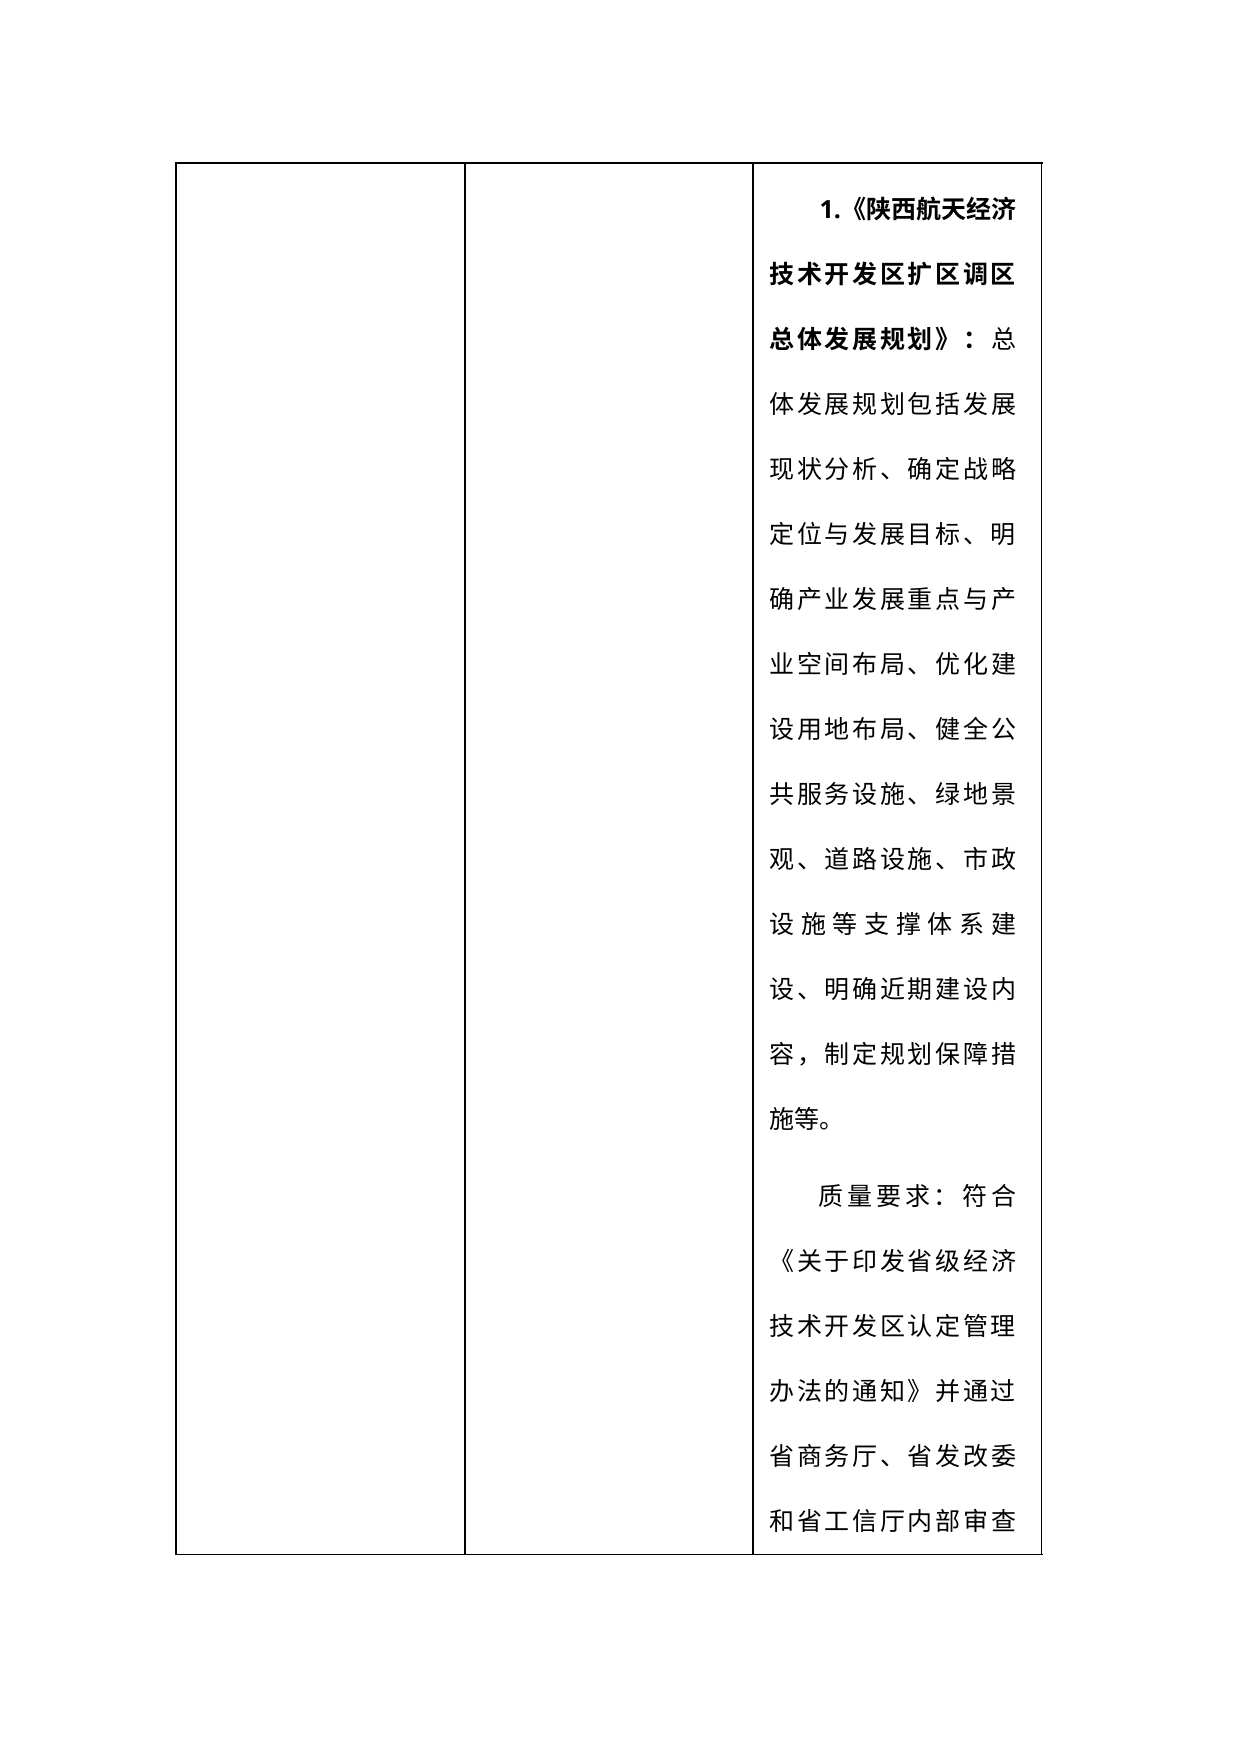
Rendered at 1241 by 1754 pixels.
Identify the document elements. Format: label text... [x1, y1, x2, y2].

table_cell [466, 164, 752, 1553]
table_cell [754, 164, 1041, 1553]
table_cell 1 [177, 164, 464, 1553]
